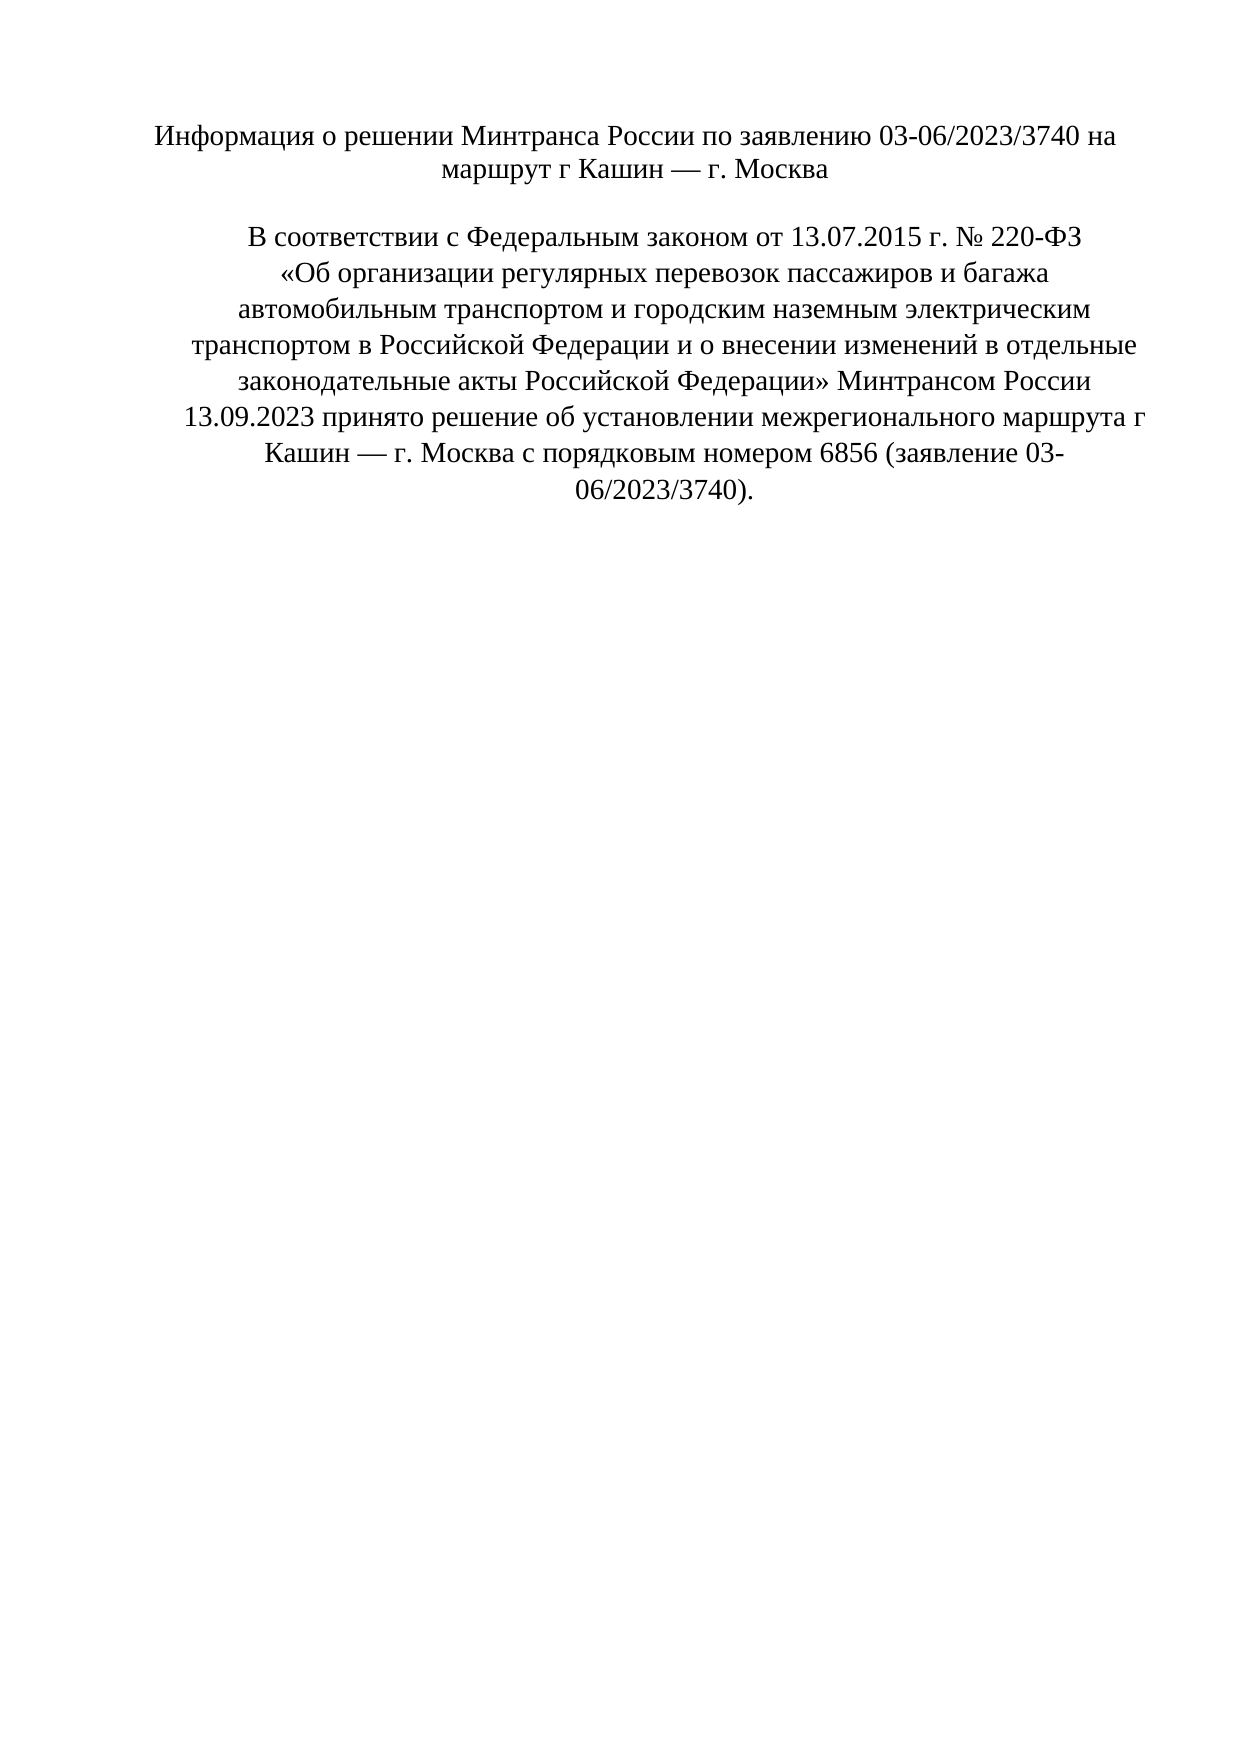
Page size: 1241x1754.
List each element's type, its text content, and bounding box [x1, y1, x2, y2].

text В соответствии с Федеральным законом от 13.07.2015 г. № 220-ФЗ «Об организации регулярных перевозок пассажиров и багажа автомобильным транспортом и городским наземным электрическим транспортом в Российской Федерации и о внесении изменений в отдельные законодательные акты Российской Федерации» Минтрансом России 13.09.2023 принято решение об установлении межрегионального маршрута г Кашин — г. Москва с порядковым номером 6856 (заявление 03-06/2023/3740). [177, 219, 1152, 505]
text Информация о решении Минтранса России по заявлению 03-06/2023/3740 на маршрут г Кашин — г. Москва [118, 118, 1152, 185]
